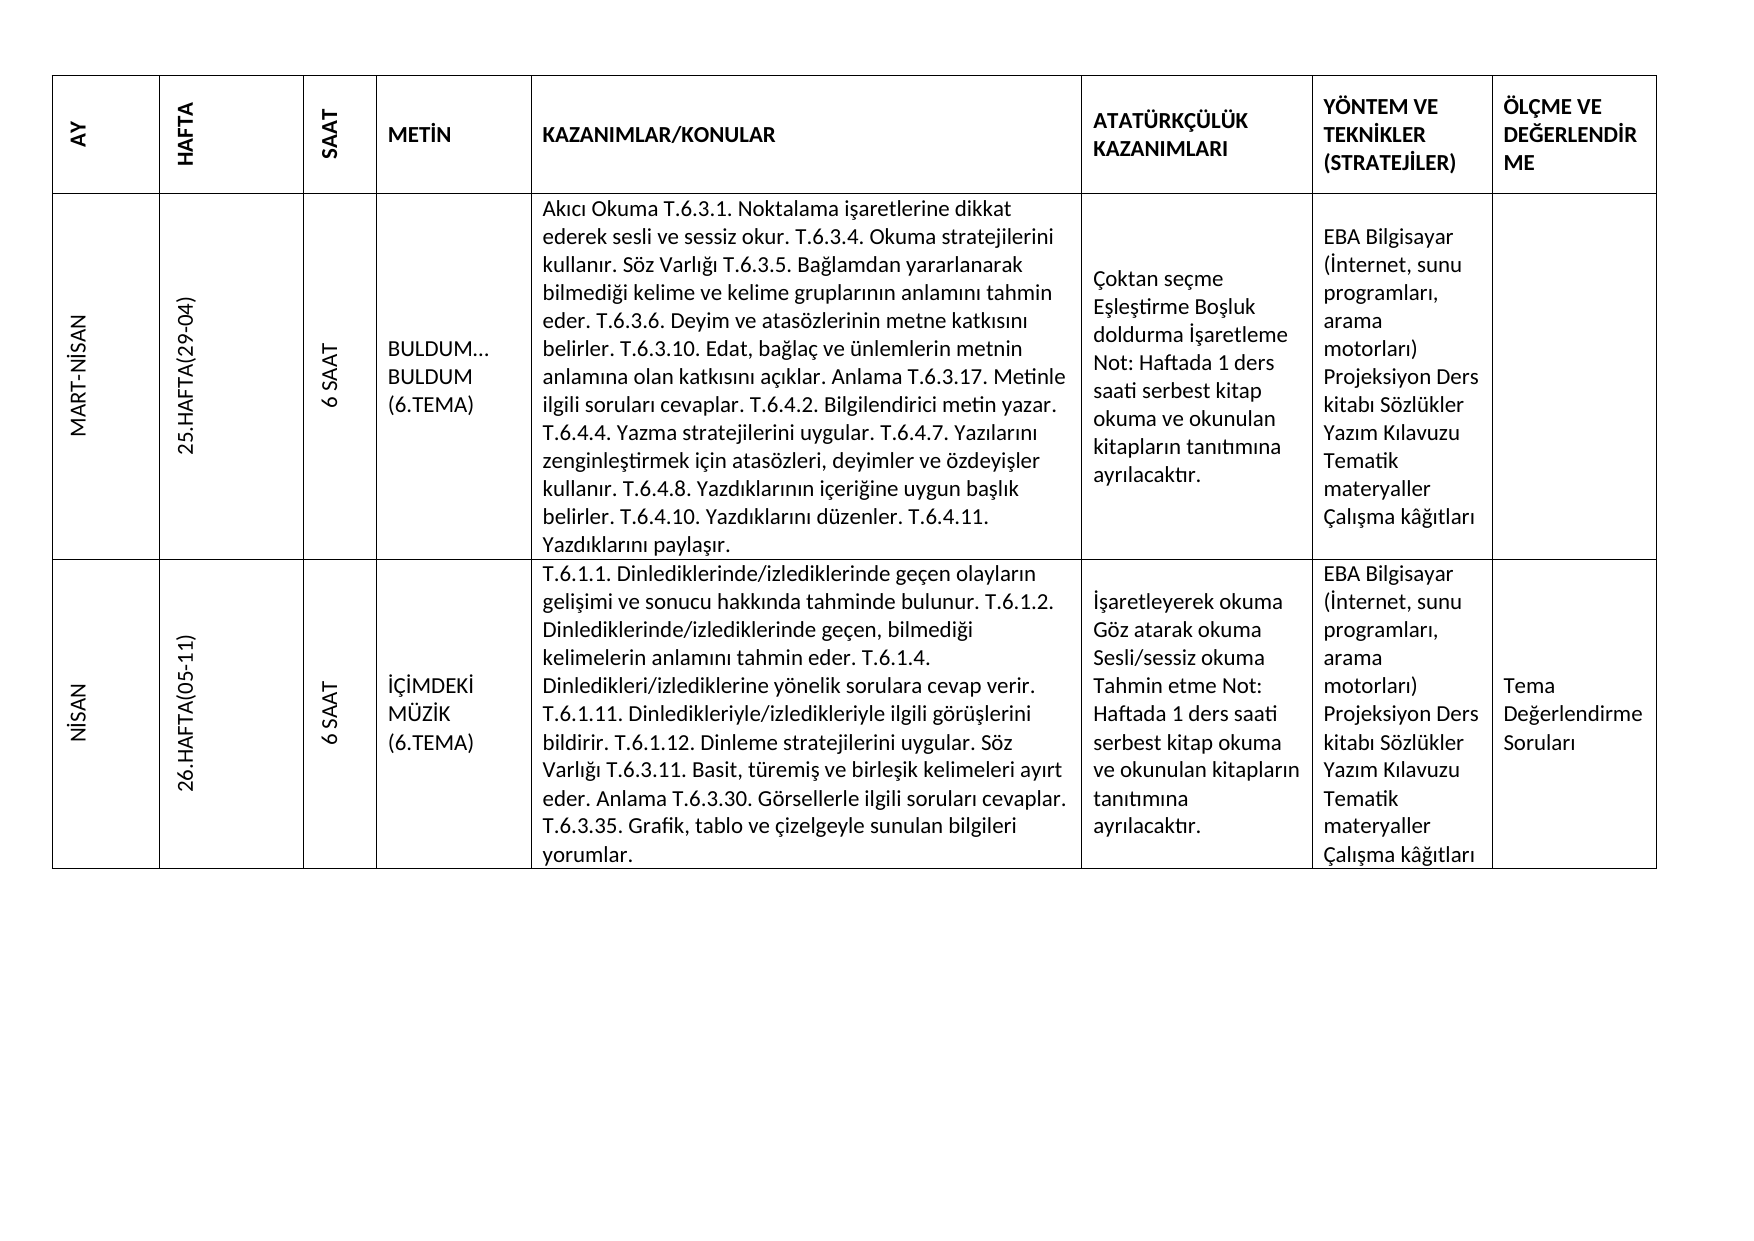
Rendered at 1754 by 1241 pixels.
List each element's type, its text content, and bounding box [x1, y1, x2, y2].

table_cell T.6.1.1. Dinlediklerinde/izlediklerinde geçen olayların gelişimi ve sonucu hakkında tahminde bulunur. T.6.1.2. Dinlediklerinde/izlediklerinde geçen, bilmediği kelimelerin anlamını tahmin eder. T.6.1.4. Dinledikleri/izlediklerine yönelik sorulara cevap verir. T.6.1.11. Dinledikleriyle/izledikleriyle ilgili görüşlerini bildirir. T.6.1.12. Dinleme stratejilerini uygular. Söz Varlığı T.6.3.11. Basit, türemiş ve birleşik kelimeleri ayırt eder. Anlama T.6.3.30. Görsellerle ilgili soruları cevaplar. T.6.3.35. Grafik, tablo ve çizelgeyle sunulan bilgileri yorumlar. [532, 560, 1081, 868]
table_cell 26.HAFTA(05-11) [160, 560, 303, 868]
table_cell NİSAN [53, 560, 159, 868]
table_cell 6 SAAT [304, 560, 376, 868]
table_header METİN [377, 76, 531, 193]
table_cell BULDUM… BULDUM (6.TEMA) [377, 194, 531, 558]
table_header KAZANIMLAR/KONULAR [532, 76, 1081, 193]
table_cell Akıcı Okuma T.6.3.1. Noktalama işaretlerine dikkat ederek sesli ve sessiz okur. T.6.3.4. Okuma stratejilerini kullanır. Söz Varlığı T.6.3.5. Bağlamdan yararlanarak bilmediği kelime ve kelime gruplarının anlamını tahmin eder. T.6.3.6. Deyim ve atasözlerinin metne katkısını belirler. T.6.3.10. Edat, bağlaç ve ünlemlerin metnin anlamına olan katkısını açıklar. Anlama T.6.3.17. Metinle ilgili soruları cevaplar. T.6.4.2. Bilgilendirici metin yazar. T.6.4.4. Yazma stratejilerini uygular. T.6.4.7. Yazılarını zenginleştirmek için atasözleri, deyimler ve özdeyişler kullanır. T.6.4.8. Yazdıklarının içeriğine uygun başlık belirler. T.6.4.10. Yazdıklarını düzenler. T.6.4.11. Yazdıklarını paylaşır. [532, 194, 1081, 558]
table_cell İÇİMDEKİ MÜZİK (6.TEMA) [377, 560, 531, 868]
table_cell MART-NİSAN [53, 194, 159, 558]
table_header HAFTA [160, 76, 303, 193]
table_cell 6 SAAT [304, 194, 376, 558]
table_header AY [53, 76, 159, 193]
table_header SAAT [304, 76, 376, 193]
table_header ATATÜRKÇÜLÜK KAZANIMLARI [1082, 76, 1312, 193]
table_header YÖNTEM VE TEKNİKLER (STRATEJİLER) [1313, 76, 1492, 193]
table_cell Tema Değerlendirme Soruları [1493, 560, 1656, 868]
table_header ÖLÇME VE DEĞERLENDİRME [1493, 76, 1656, 193]
table_cell EBA Bilgisayar (İnternet, sunu programları, arama motorları) Projeksiyon Ders kitabı Sözlükler Yazım Kılavuzu Tematik materyaller Çalışma kâğıtları [1313, 560, 1492, 868]
table_cell Çoktan seçme Eşleştirme Boşluk doldurma İşaretleme Not: Haftada 1 ders saati serbest kitap okuma ve okunulan kitapların tanıtımına ayrılacaktır. [1082, 194, 1312, 558]
table_cell 25.HAFTA(29-04) [160, 194, 303, 558]
table_cell İşaretleyerek okuma Göz atarak okuma Sesli/sessiz okuma Tahmin etme Not: Haftada 1 ders saati serbest kitap okuma ve okunulan kitapların tanıtımına ayrılacaktır. [1082, 560, 1312, 868]
table_cell EBA Bilgisayar (İnternet, sunu programları, arama motorları) Projeksiyon Ders kitabı Sözlükler Yazım Kılavuzu Tematik materyaller Çalışma kâğıtları [1313, 194, 1492, 558]
table_cell [1493, 194, 1656, 558]
